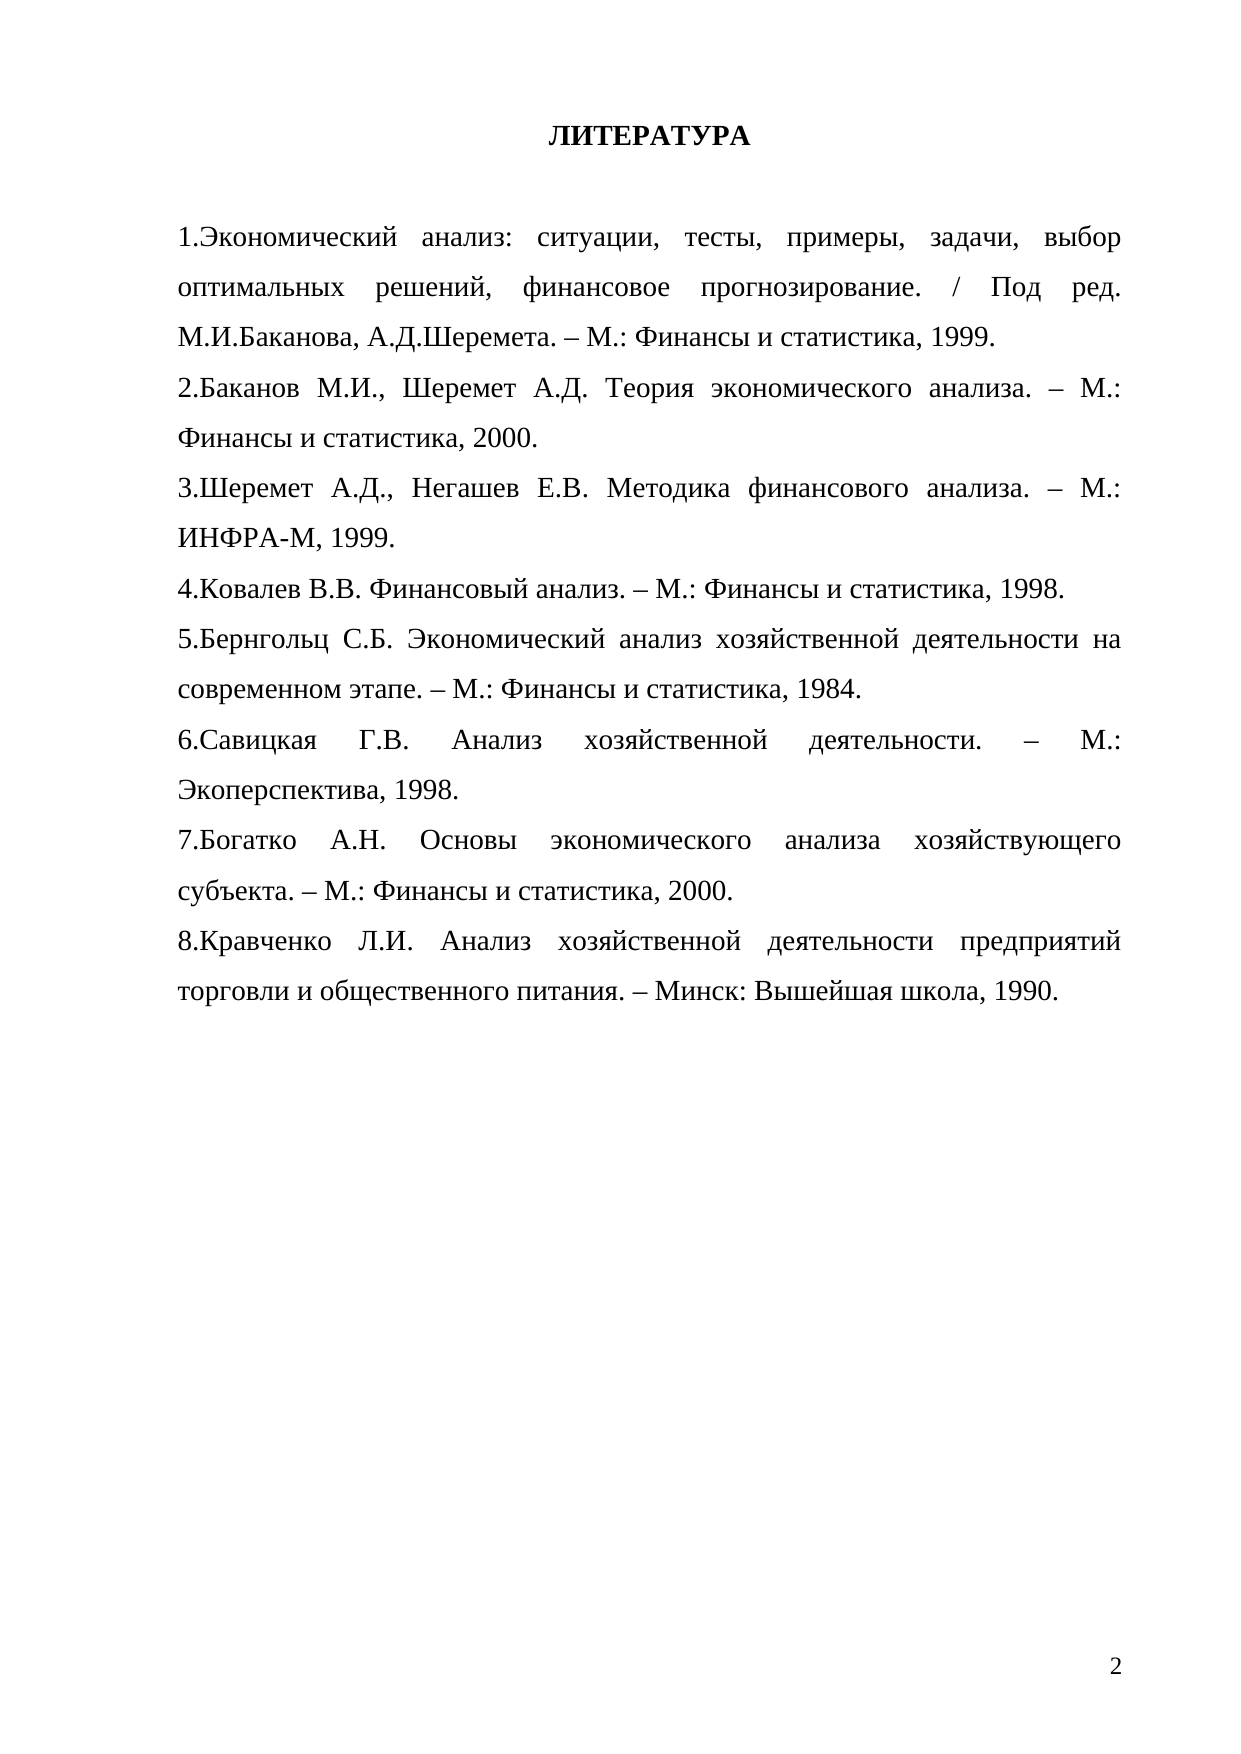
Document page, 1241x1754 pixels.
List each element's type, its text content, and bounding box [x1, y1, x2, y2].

text ЛИТЕРАТУРА [177, 118, 1122, 152]
text 7.Богатко А.Н. Основы экономического анализа хозяйствующего субъекта. – М.: Финансы и статистика, 2000. [177, 822, 1122, 906]
text 2.Баканов М.И., Шеремет А.Д. Теория экономического анализа. – М.: Финансы и статистика, 2000. [177, 370, 1122, 453]
text 8.Кравченко Л.И. Анализ хозяйственной деятельности предприятий торговли и общественного питания. – Минск: Вышейшая школа, 1990. [177, 923, 1122, 1007]
text 6.Савицкая Г.В. Анализ хозяйственной деятельности. – М.: Экоперспектива, 1998. [177, 722, 1122, 806]
text 3.Шеремет А.Д., Негашев Е.В. Методика финансового анализа. – М.: ИНФРА-М, 1999. [177, 470, 1122, 554]
text 1.Экономический анализ: ситуации, тесты, примеры, задачи, выбор оптимальных решений, финансовое прогнозирование. / Под ред. М.И.Баканова, А.Д.Шеремета. – М.: Финансы и статистика, 1999. [177, 219, 1122, 353]
text 4.Ковалев В.В. Финансовый анализ. – М.: Финансы и статистика, 1998. [177, 571, 1122, 604]
text 5.Бернгольц С.Б. Экономический анализ хозяйственной деятельности на современном этапе. – М.: Финансы и статистика, 1984. [177, 621, 1122, 705]
